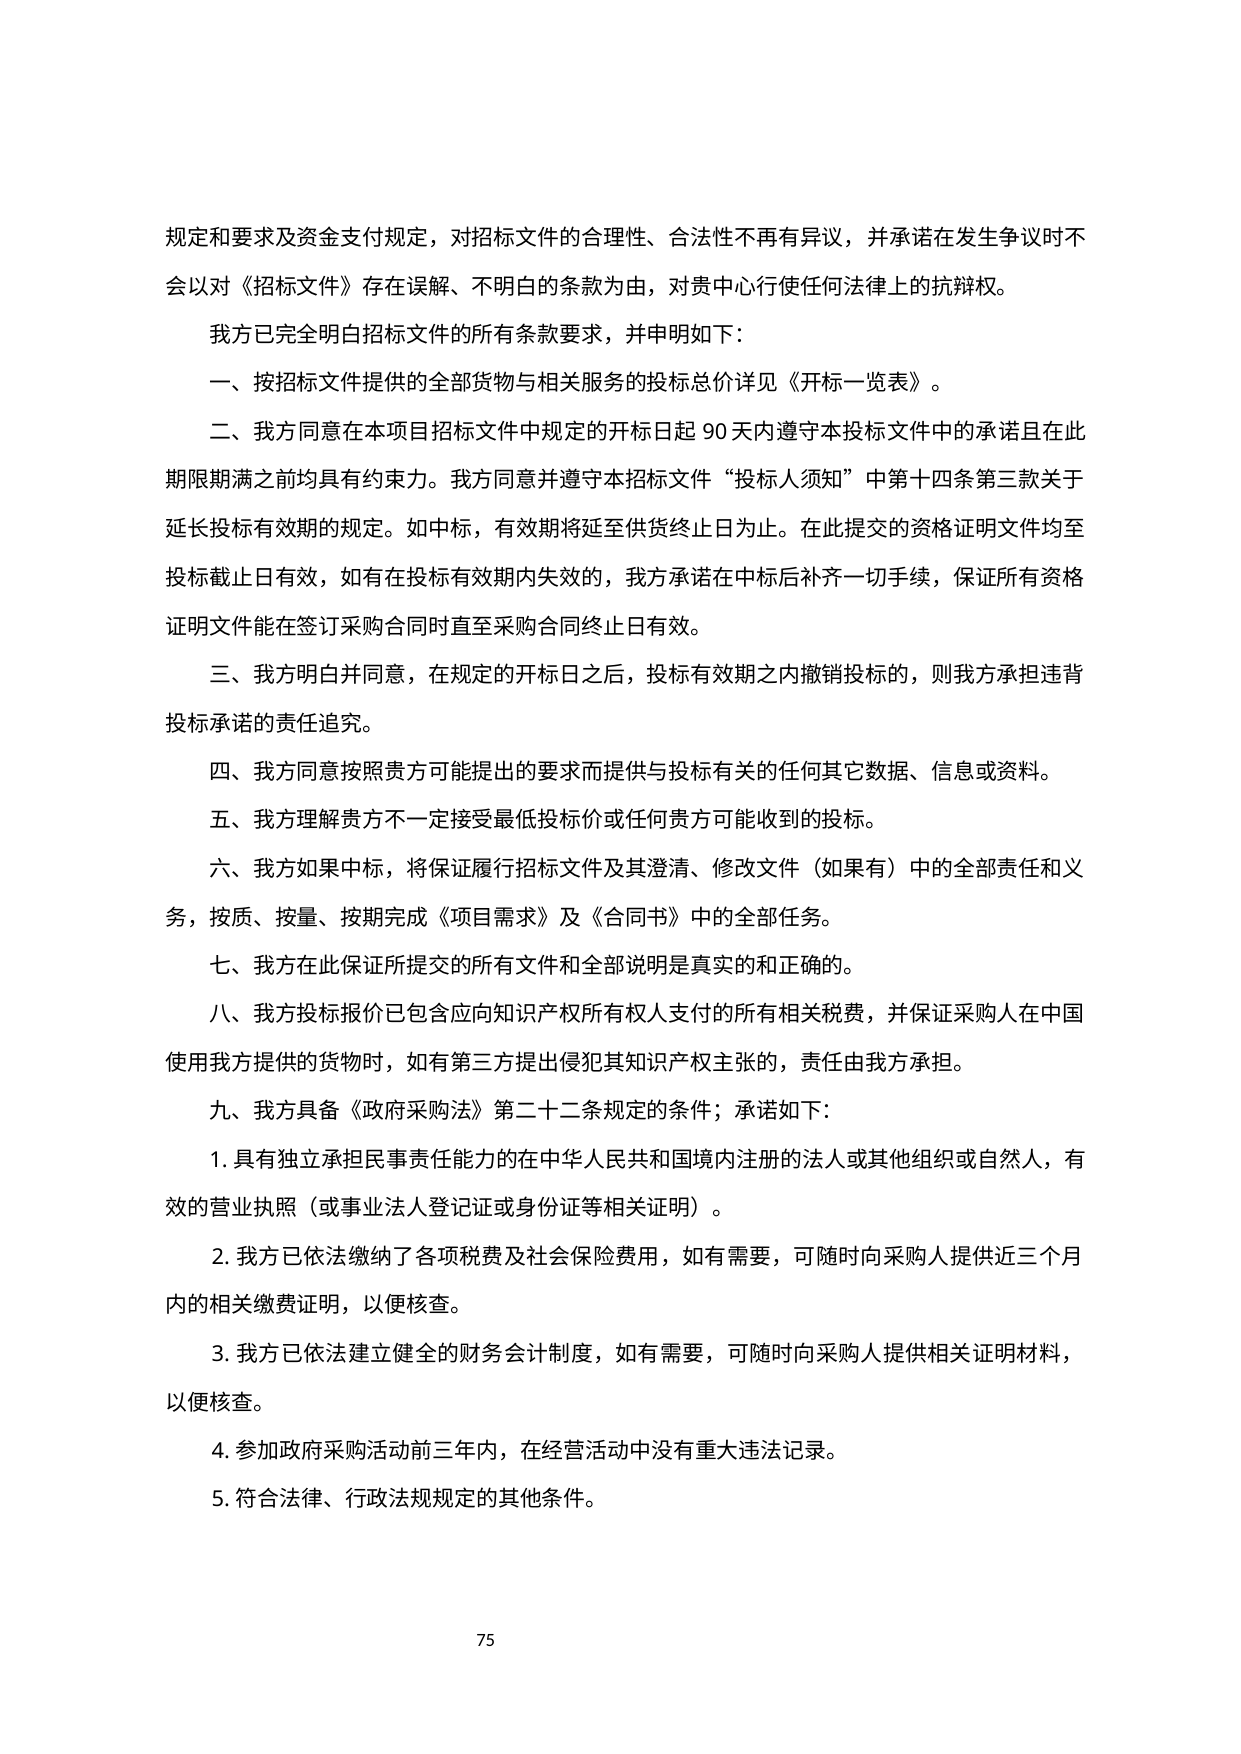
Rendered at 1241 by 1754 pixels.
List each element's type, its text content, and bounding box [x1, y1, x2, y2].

text 我方已完全明白招标文件的所有条款要求，并申明如下： [165, 317, 1087, 349]
text 三、我方明白并同意，在规定的开标日之后，投标有效期之内撤销投标的，则我方承担违背投标承诺的责任追究。 [165, 657, 1087, 738]
text 七、我方在此保证所提交的所有文件和全部说明是真实的和正确的。 [165, 947, 1087, 980]
text 六、我方如果中标，将保证履行招标文件及其澄清、修改文件（如果有）中的全部责任和义务，按质、按量、按期完成《项目需求》及《合同书》中的全部任务。 [165, 850, 1087, 932]
text 1. 具有独立承担民事责任能力的在中华人民共和国境内注册的法人或其他组织或自然人，有效的营业执照（或事业法人登记证或身份证等相关证明）。 [165, 1141, 1087, 1222]
text 八、我方投标报价已包含应向知识产权所有权人支付的所有相关税费，并保证采购人在中国使用我方提供的货物时，如有第三方提出侵犯其知识产权主张的，责任由我方承担。 [165, 996, 1087, 1077]
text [165, 219, 1087, 301]
text 4. 参加政府采购活动前三年内，在经营活动中没有重大违法记录。 [165, 1432, 1087, 1465]
text 5. 符合法律、行政法规规定的其他条件。 [165, 1481, 1087, 1513]
text 一、按招标文件提供的全部货物与相关服务的投标总价详见《开标一览表》。 [165, 365, 1087, 397]
text 3. 我方已依法建立健全的财务会计制度，如有需要，可随时向采购人提供相关证明材料，以便核查。 [165, 1335, 1087, 1417]
text 九、我方具备《政府采购法》第二十二条规定的条件；承诺如下： [165, 1093, 1087, 1125]
text 五、我方理解贵方不一定接受最低投标价或任何贵方可能收到的投标。 [165, 802, 1087, 834]
text 2. 我方已依法缴纳了各项税费及社会保险费用，如有需要，可随时向采购人提供近三个月内的相关缴费证明，以便核查。 [165, 1238, 1087, 1319]
text 四、我方同意按照贵方可能提出的要求而提供与投标有关的任何其它数据、信息或资料。 [165, 754, 1087, 786]
text 二、我方同意在本项目招标文件中规定的开标日起90天内遵守本投标文件中的承诺且在此期限期满之前均具有约束力。我方同意并遵守本招标文件“投标人须知”中第十四条第三款关于延长投标有效期的规定。如中标，有效期将延至供货终止日为止。在此提交的资格证明文件均至投标截止日有效，如有在投标有效期内失效的，我方承诺在中标后补齐一切手续，保证所有资格证明文件能在签订采购合同时直至采购合同终止日有效。 [165, 413, 1087, 641]
